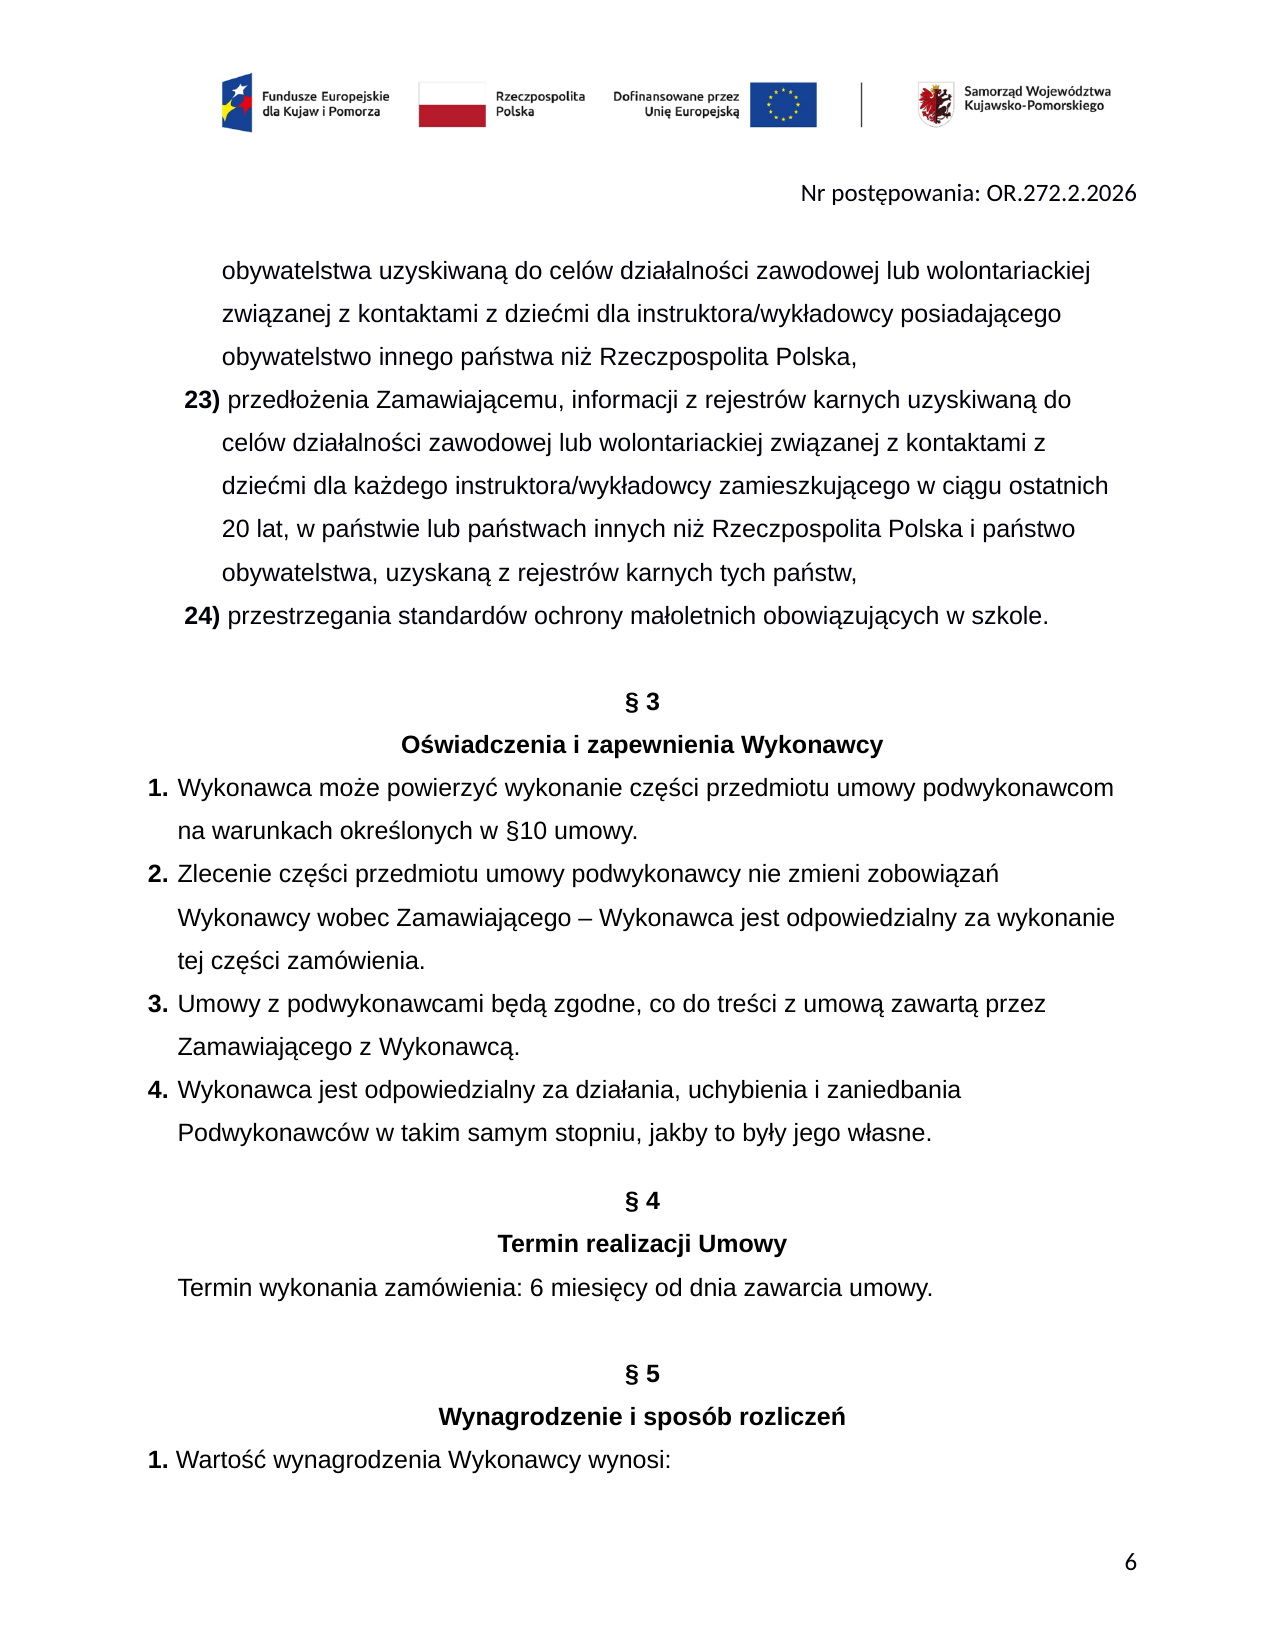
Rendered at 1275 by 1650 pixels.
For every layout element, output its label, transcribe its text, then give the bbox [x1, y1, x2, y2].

text Termin realizacji Umowy [148, 1229, 1137, 1258]
picture [192, 59, 1138, 147]
list Umowy z podwykonawcami będą zgodne, co do treści z umową zawartą przez Zamawiającego z Wykonawcą. [148, 989, 1137, 1061]
text § 4 [148, 1186, 1137, 1215]
list przedłożenia Zamawiającemu, informacji z rejestrów karnych uzyskiwaną do celów działalności zawodowej lub wolontariackiej związanej z kontaktami z dziećmi dla każdego instruktora/wykładowcy zamieszkującego w ciągu ostatnich 20 lat, w państwie lub państwach innych niż Rzeczpospolita Polska i państwo obywatelstwa, uzyskaną z rejestrów karnych tych państw, [184, 385, 1137, 586]
text Oświadczenia i zapewnienia Wykonawcy [148, 730, 1137, 759]
text Termin wykonania zamówienia: 6 miesięcy od dnia zawarcia umowy. [177, 1272, 1137, 1301]
list Zlecenie części przedmiotu umowy podwykonawcy nie zmieni zobowiązań Wykonawcy wobec Zamawiającego – Wykonawca jest odpowiedzialny za wykonanie tej części zamówienia. [148, 859, 1137, 974]
text Wynagrodzenie i sposób rozliczeń [148, 1402, 1137, 1431]
list Wykonawca jest odpowiedzialny za działania, uchybienia i zaniedbania Podwykonawców w takim samym stopniu, jakby to były jego własne. [148, 1075, 1137, 1147]
list Wartość wynagrodzenia Wykonawcy wynosi: [148, 1445, 1137, 1474]
text § 5 [148, 1359, 1137, 1387]
text § 3 [148, 687, 1137, 716]
list Wykonawca może powierzyć wykonanie części przedmiotu umowy podwykonawcom na warunkach określonych w §10 umowy. [148, 773, 1137, 845]
list przestrzegania standardów ochrony małoletnich obowiązujących w szkole. [184, 601, 1137, 629]
